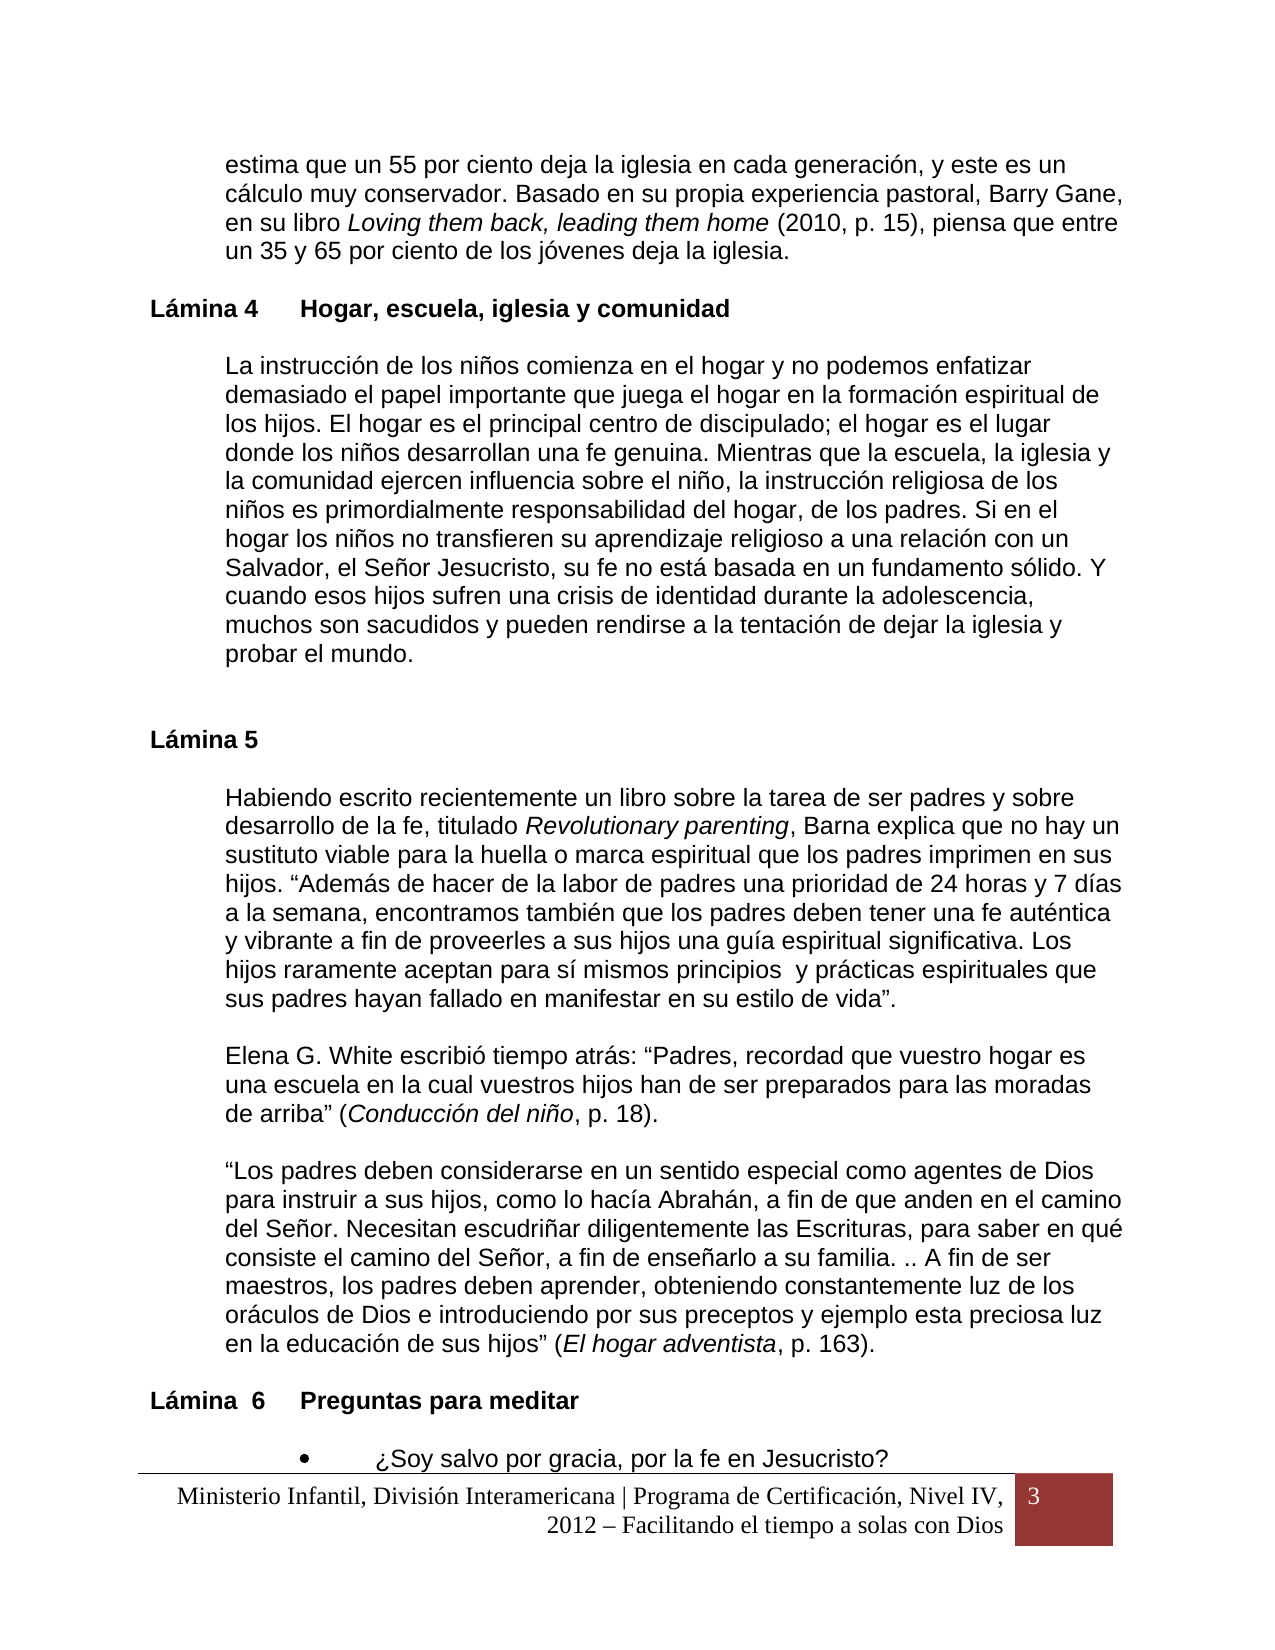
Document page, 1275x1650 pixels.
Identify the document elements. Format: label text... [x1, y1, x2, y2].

text Elena G. White escribió tiempo atrás: “Padres, recordad que vuestro hogar es una escuela en la cual vuestros hijos han de ser preparados para las moradas de arriba” (Conducción del niño, p. 18). [225, 1041, 1125, 1127]
text Lámina 5 [150, 725, 1125, 754]
text Lámina 6 Preguntas para meditar [150, 1386, 1125, 1415]
text “Los padres deben considerarse en un sentido especial como agentes de Dios para instruir a sus hijos, como lo hacía Abrahán, a fin de que anden en el camino del Señor. Necesitan escudriñar diligentemente las Escrituras, para saber en qué consiste el camino del Señor, a fin de enseñarlo a su familia. .. A fin de ser maestros, los padres deben aprender, obteniendo constantemente luz de los oráculos de Dios e introduciendo por sus preceptos y ejemplo esta preciosa luz en la educación de sus hijos” (El hogar adventista, p. 163). [225, 1156, 1125, 1357]
text La instrucción de los niños comienza en el hogar y no podemos enfatizar demasiado el papel importante que juega el hogar en la formación espiritual de los hijos. El hogar es el principal centro de discipulado; el hogar es el lugar donde los niños desarrollan una fe genuina. Mientras que la escuela, la iglesia y la comunidad ejercen influencia sobre el niño, la instrucción religiosa de los niños es primordialmente responsabilidad del hogar, de los padres. Si en el hogar los niños no transfieren su aprendizaje religioso a una relación con un Salvador, el Señor Jesucristo, su fe no está basada en un fundamento sólido. Y cuando esos hijos sufren una crisis de identidad durante la adolescencia, muchos son sacudidos y pueden rendirse a la tentación de dejar la iglesia y probar el mundo. [225, 351, 1125, 667]
list ¿Soy salvo por gracia, por la fe en Jesucristo? [300, 1444, 1125, 1473]
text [225, 150, 1125, 265]
text Lámina 4 Hogar, escuela, iglesia y comunidad [150, 294, 1125, 322]
text Habiendo escrito recientemente un libro sobre la tarea de ser padres y sobre desarrollo de la fe, titulado Revolutionary parenting, Barna explica que no hay un sustituto viable para la huella o marca espiritual que los padres imprimen en sus hijos. “Además de hacer de la labor de padres una prioridad de 24 horas y 7 días a la semana, encontramos también que los padres deben tener una fe auténtica y vibrante a fin de proveerles a sus hijos una guía espiritual significativa. Los hijos raramente aceptan para sí mismos principios y prácticas espirituales que sus padres hayan fallado en manifestar en su estilo de vida”. [225, 782, 1125, 1012]
